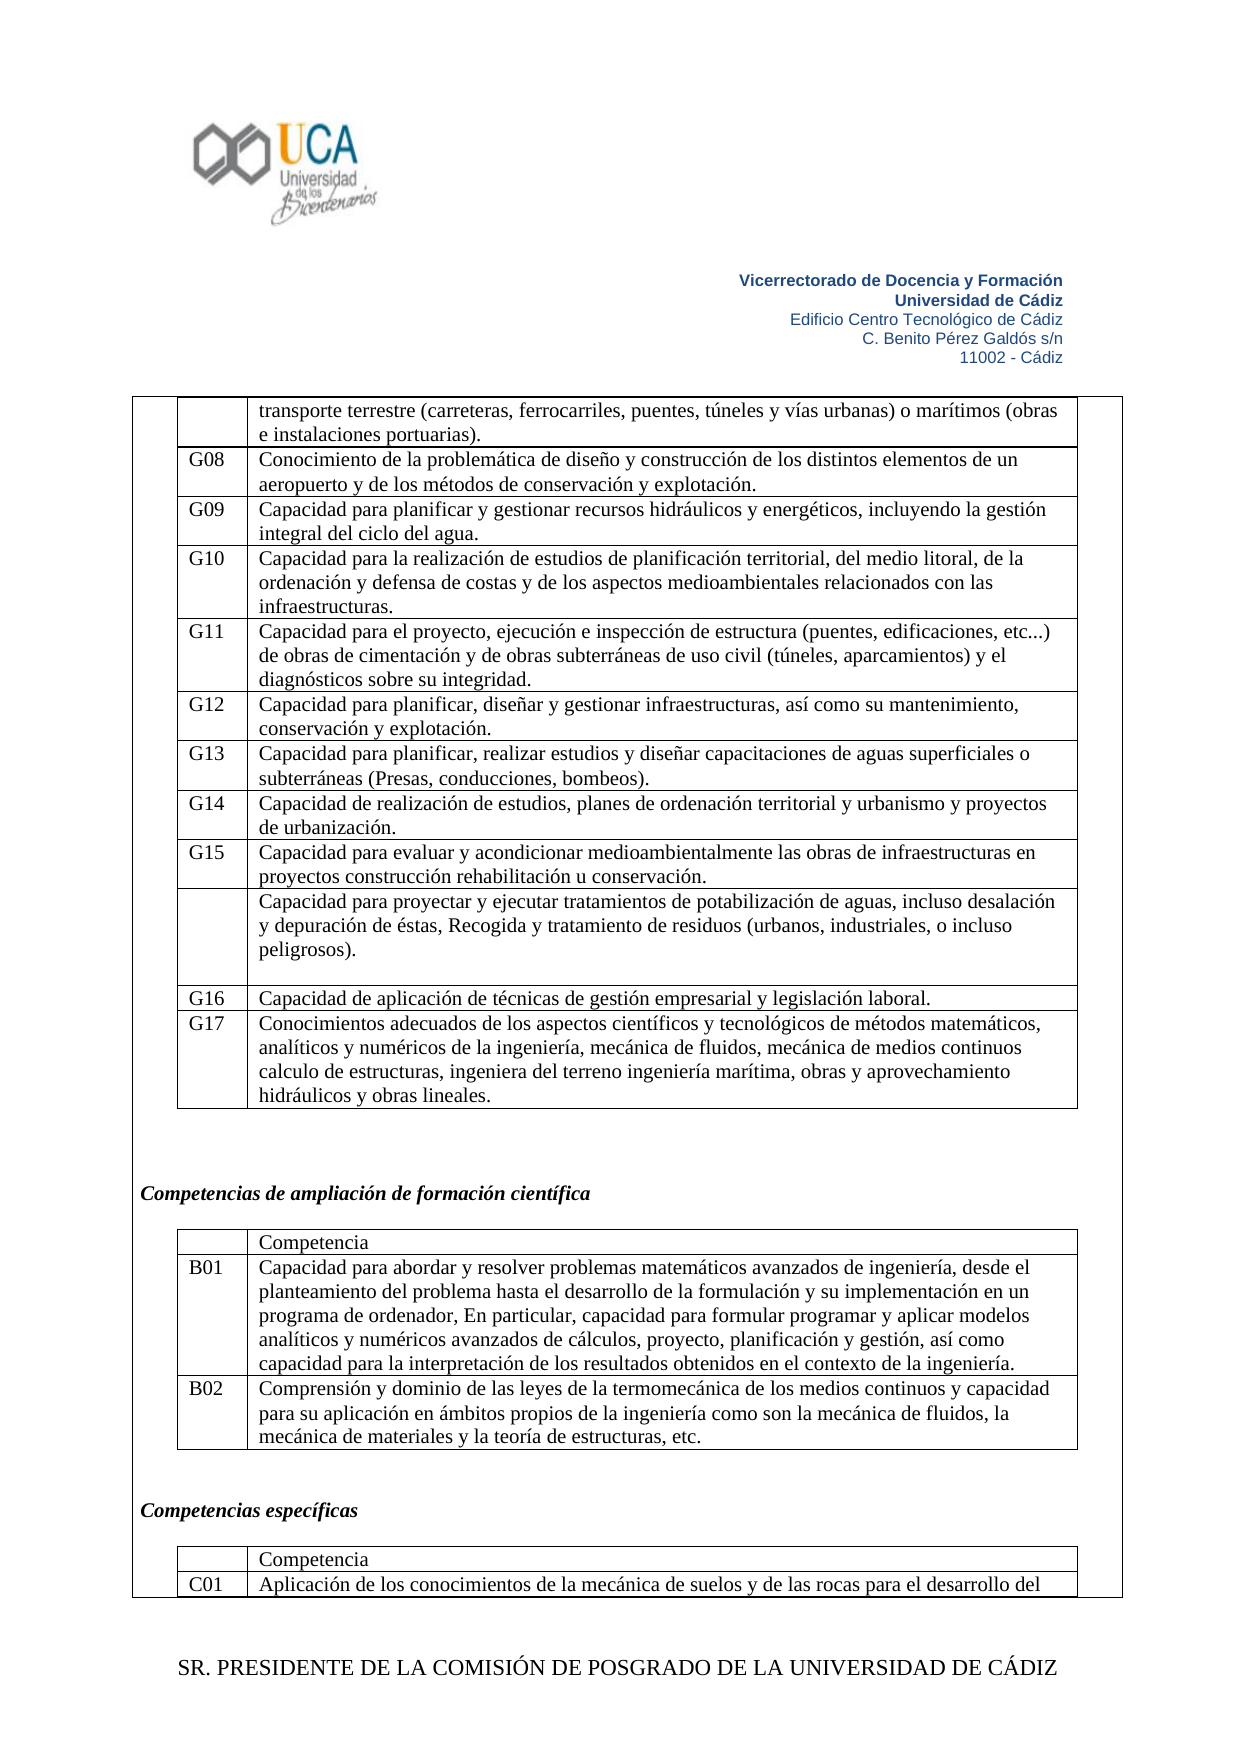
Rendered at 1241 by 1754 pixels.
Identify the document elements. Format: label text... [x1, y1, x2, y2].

picture [177, 102, 393, 242]
